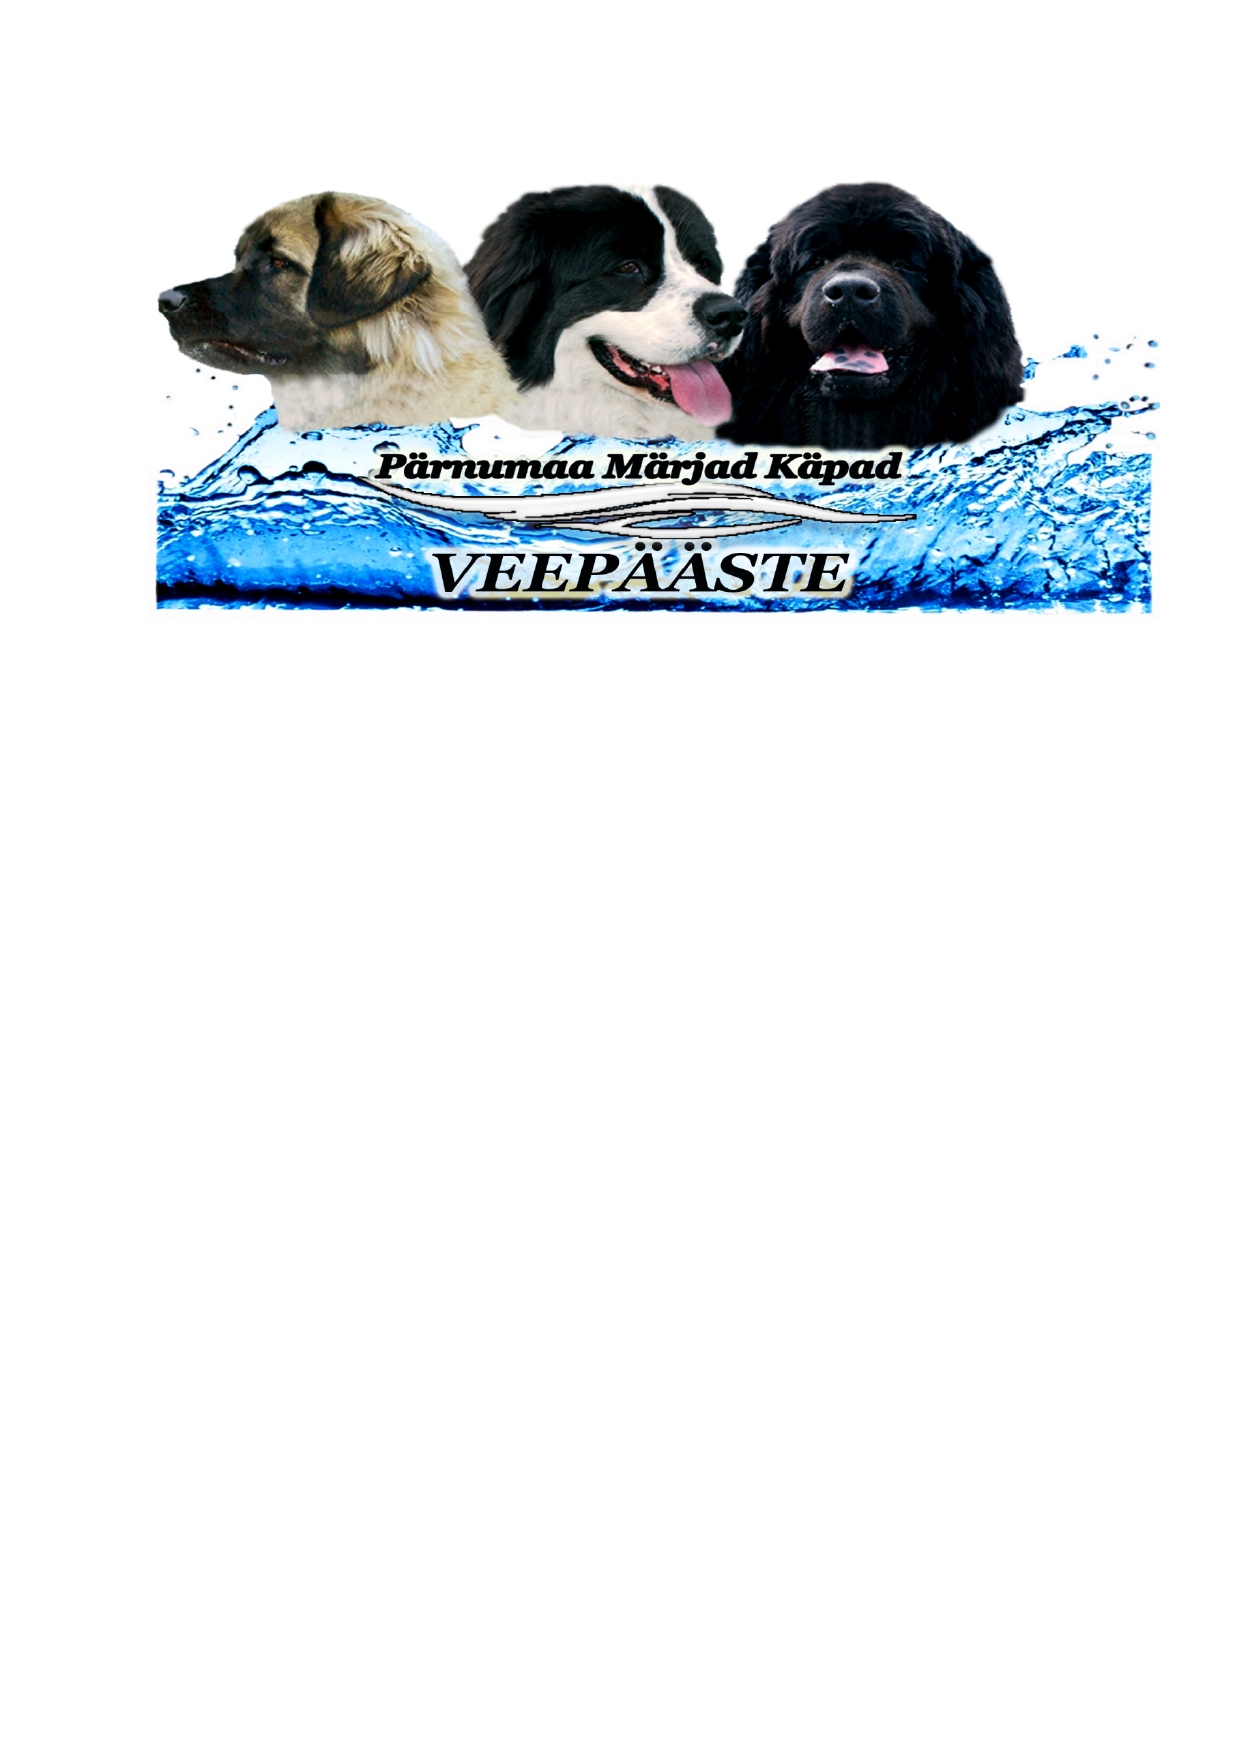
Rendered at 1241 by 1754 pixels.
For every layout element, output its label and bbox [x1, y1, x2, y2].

picture [147, 147, 1160, 618]
